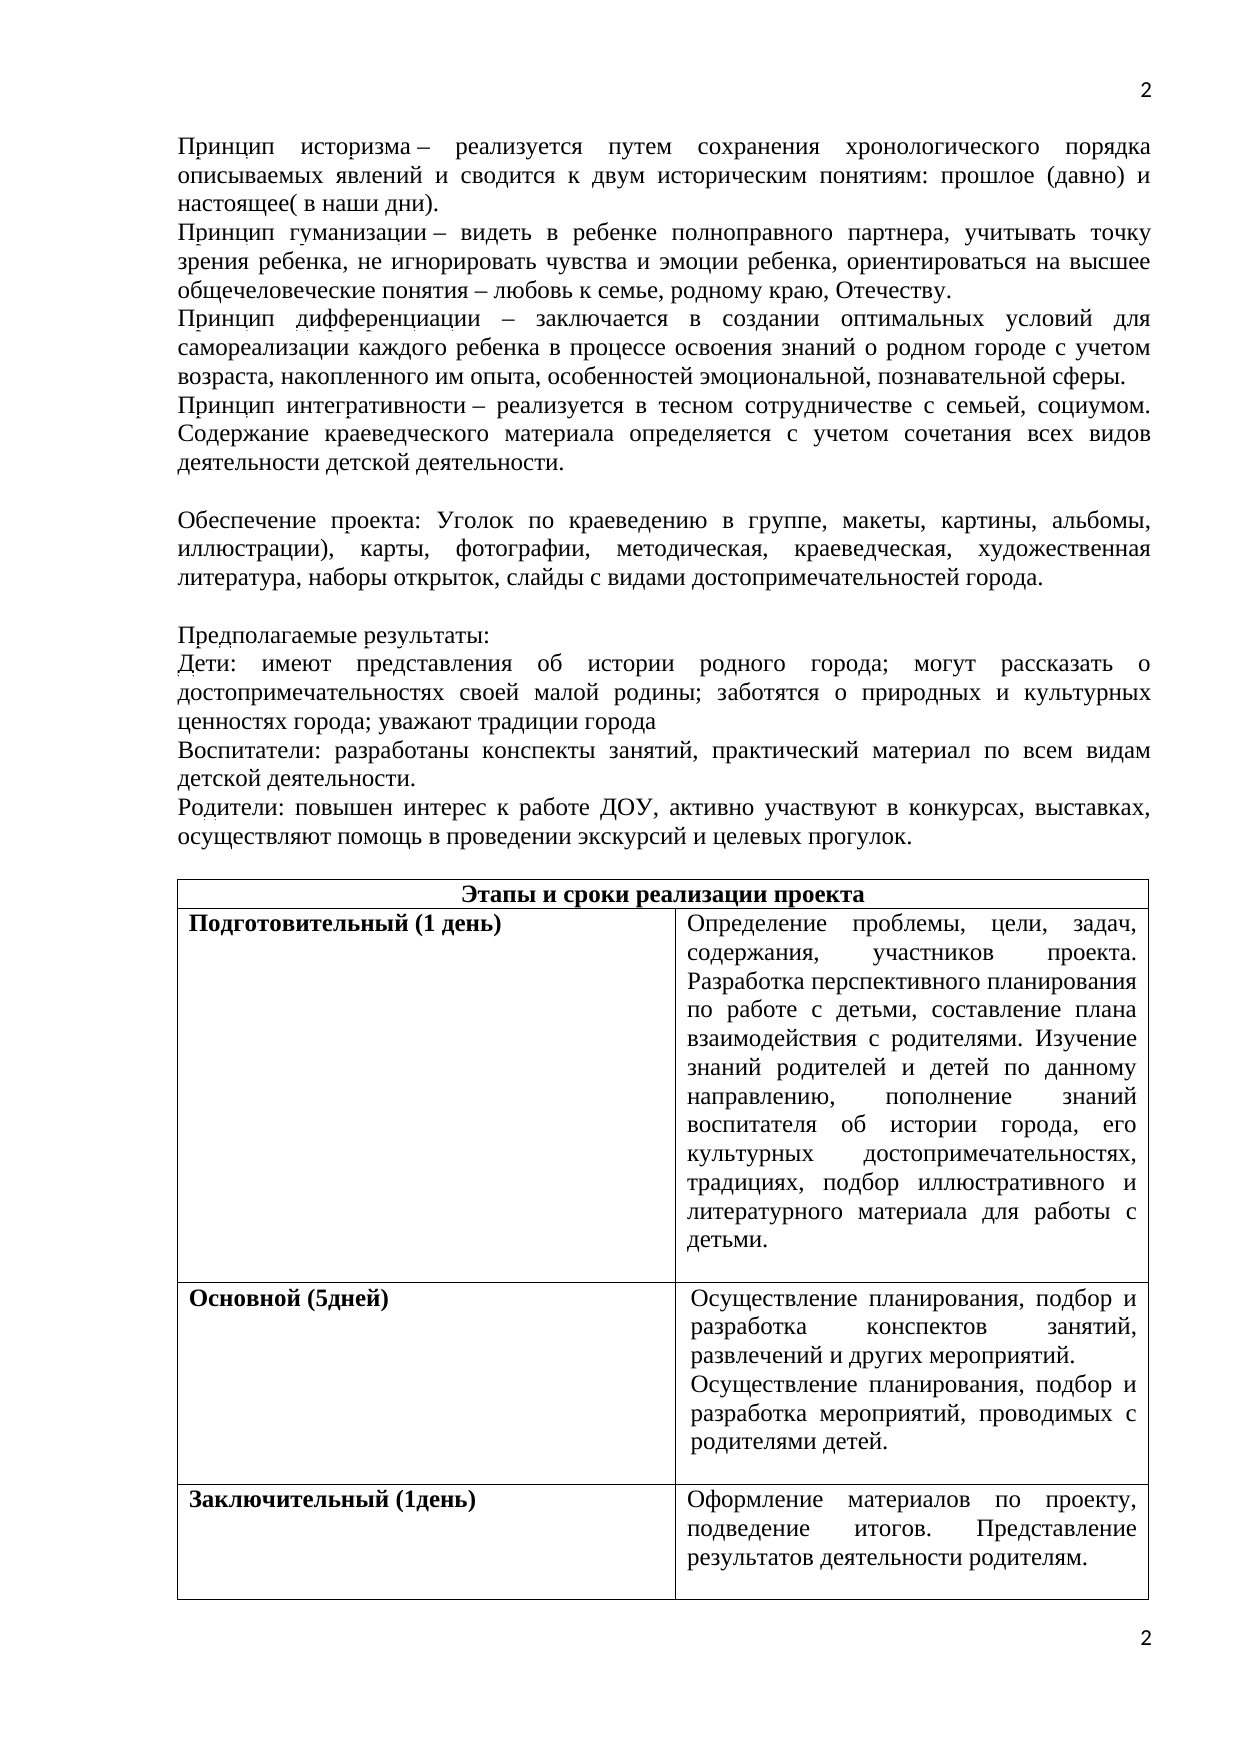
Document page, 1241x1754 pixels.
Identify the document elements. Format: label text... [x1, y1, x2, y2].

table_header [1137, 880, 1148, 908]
text Принцип гуманизации – видеть в ребенке полноправного партнера, учитывать точку зрения ребенка, не игнорировать чувства и эмоции ребенка, ориентироваться на высшее общечеловеческие понятия – любовь к семье, родному краю, Отечеству. [177, 217, 1152, 303]
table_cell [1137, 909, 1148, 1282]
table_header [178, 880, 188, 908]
text Дети: имеют представления об истории родного города; могут рассказать о достопримечательностях своей малой родины; заботятся о природных и культурных ценностях города; уважают традиции города [177, 648, 1152, 673]
text Принцип интегративности – реализуется в тесном сотрудничестве с семьей, социумом. Содержание краеведческого материала определяется с учетом сочетания всех видов деятельности детской деятельности. [177, 390, 1152, 476]
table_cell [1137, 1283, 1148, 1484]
text Принцип историзма – реализуется путем сохранения хронологического порядка описываемых явлений и сводится к двум историческим понятиям: прошлое (давно) и настоящее( в наши дни). [177, 131, 1152, 217]
text Воспитатели: разработаны конспекты занятий, практический материал по всем видам детской деятельности. [177, 735, 1152, 792]
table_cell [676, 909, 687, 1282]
table_cell Основной (5дней) [178, 1283, 675, 1484]
table_cell Заключительный (1день) [178, 1485, 675, 1599]
text Обеспечение проекта: Уголок по краеведению в группе, макеты, картины, альбомы, иллюстрации), карты, фотографии, методическая, краеведческая, художественная литература, наборы открыток, слайды с видами достопримечательностей города. [177, 505, 1152, 591]
text Родители: повышен интерес к работе ДОУ, активно участвуют в конкурсах, выставках, осуществляют помощь в проведении экскурсий и целевых прогулок. [177, 792, 1152, 850]
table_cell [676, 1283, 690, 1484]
text Предполагаемые результаты: [177, 620, 1152, 648]
text Принцип дифференциации – заключается в создании оптимальных условий для самореализации каждого ребенка в процессе освоения знаний о родном городе с учетом возраста, накопленного им опыта, особенностей эмоциональной, познавательной сферы. [177, 303, 1152, 390]
text Дети: имеют представления об истории родного города; могут рассказать о достопримечательностях своей малой родины; заботятся о природных и культурных ценностях города; уважают традиции города [177, 677, 1152, 735]
table_cell Подготовительный (1 день) [178, 909, 675, 1282]
table_cell Оформление материалов по проекту, подведение итогов. Представление результатов деятельности родителям. [676, 1485, 1148, 1599]
